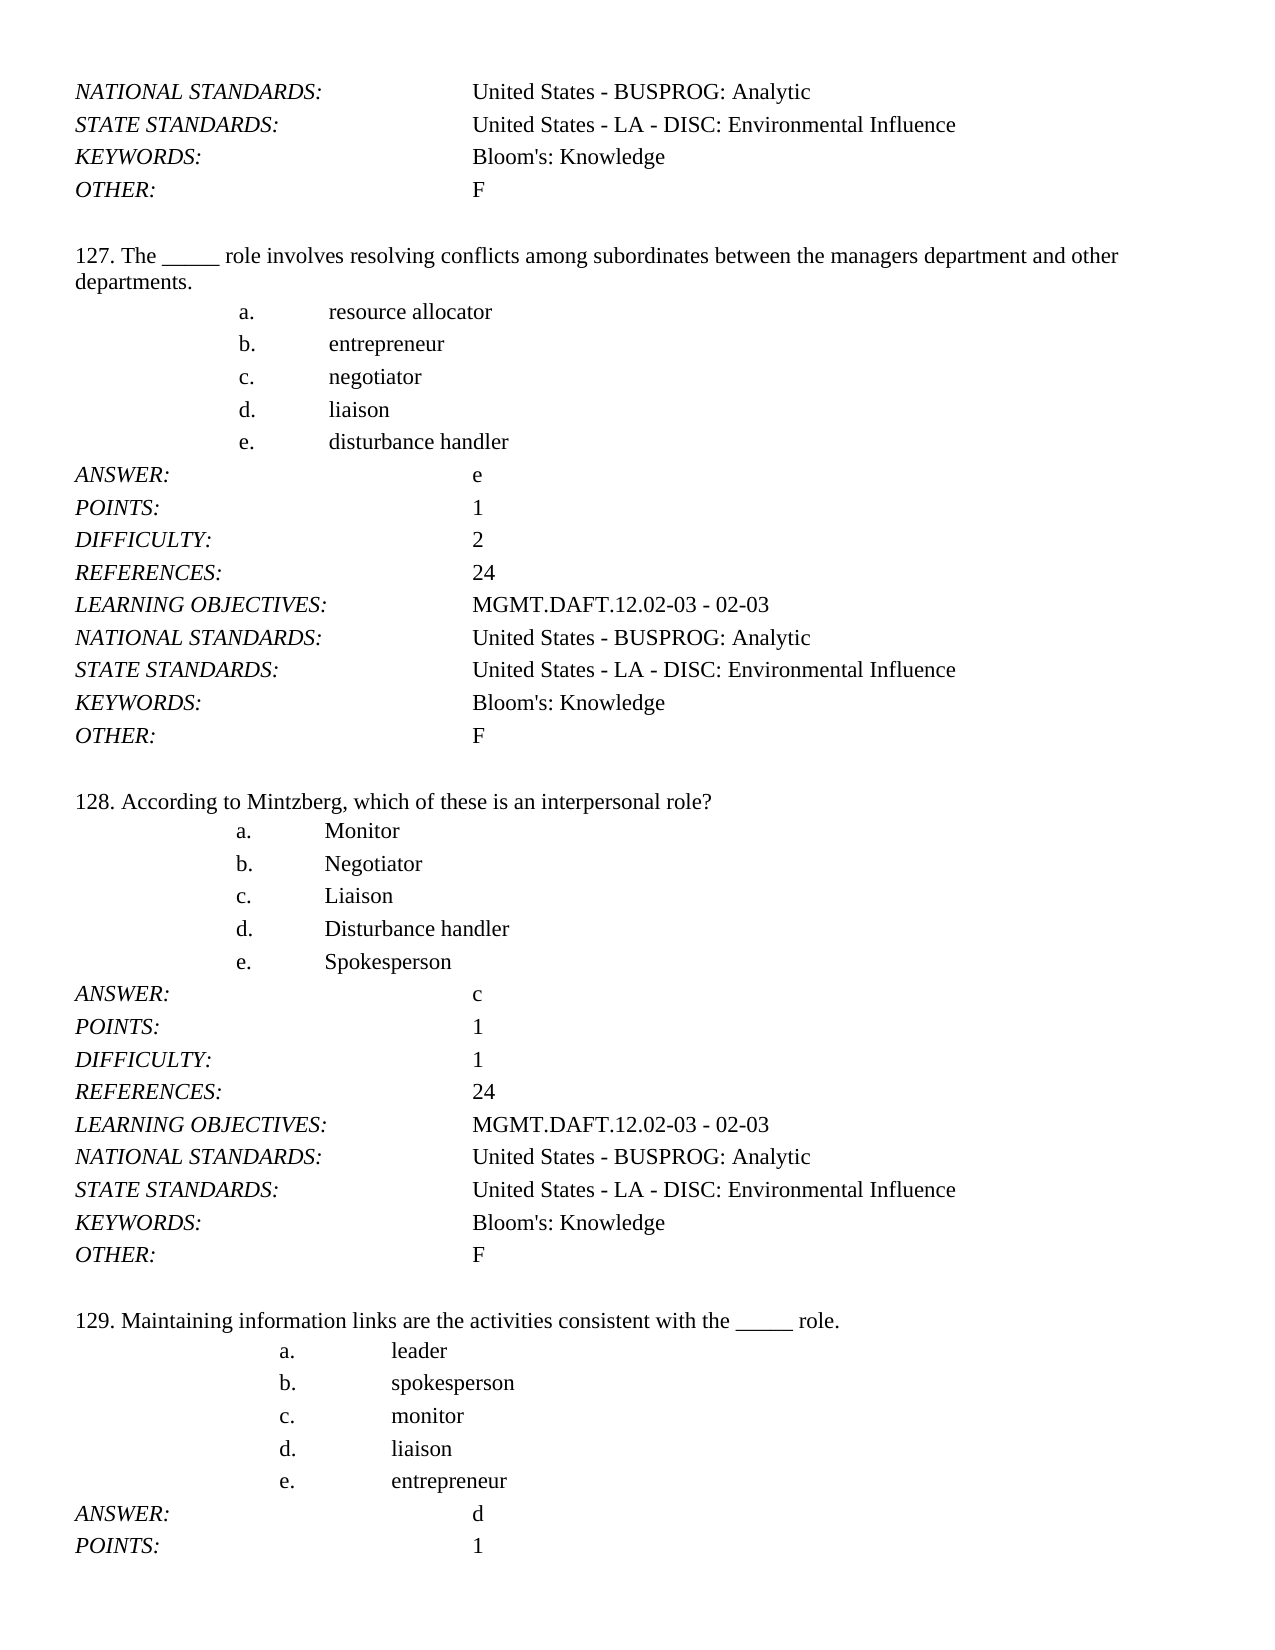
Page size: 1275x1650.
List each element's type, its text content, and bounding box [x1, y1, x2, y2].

table_header 128. According to Mintzberg, which of these is an interpersonal role? [75, 814, 1200, 1271]
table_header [75, 1334, 1200, 1562]
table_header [75, 75, 1200, 206]
table_header 127. The _____ role involves resolving conflicts among subordinates between the managers department and other departments. [75, 295, 1200, 751]
